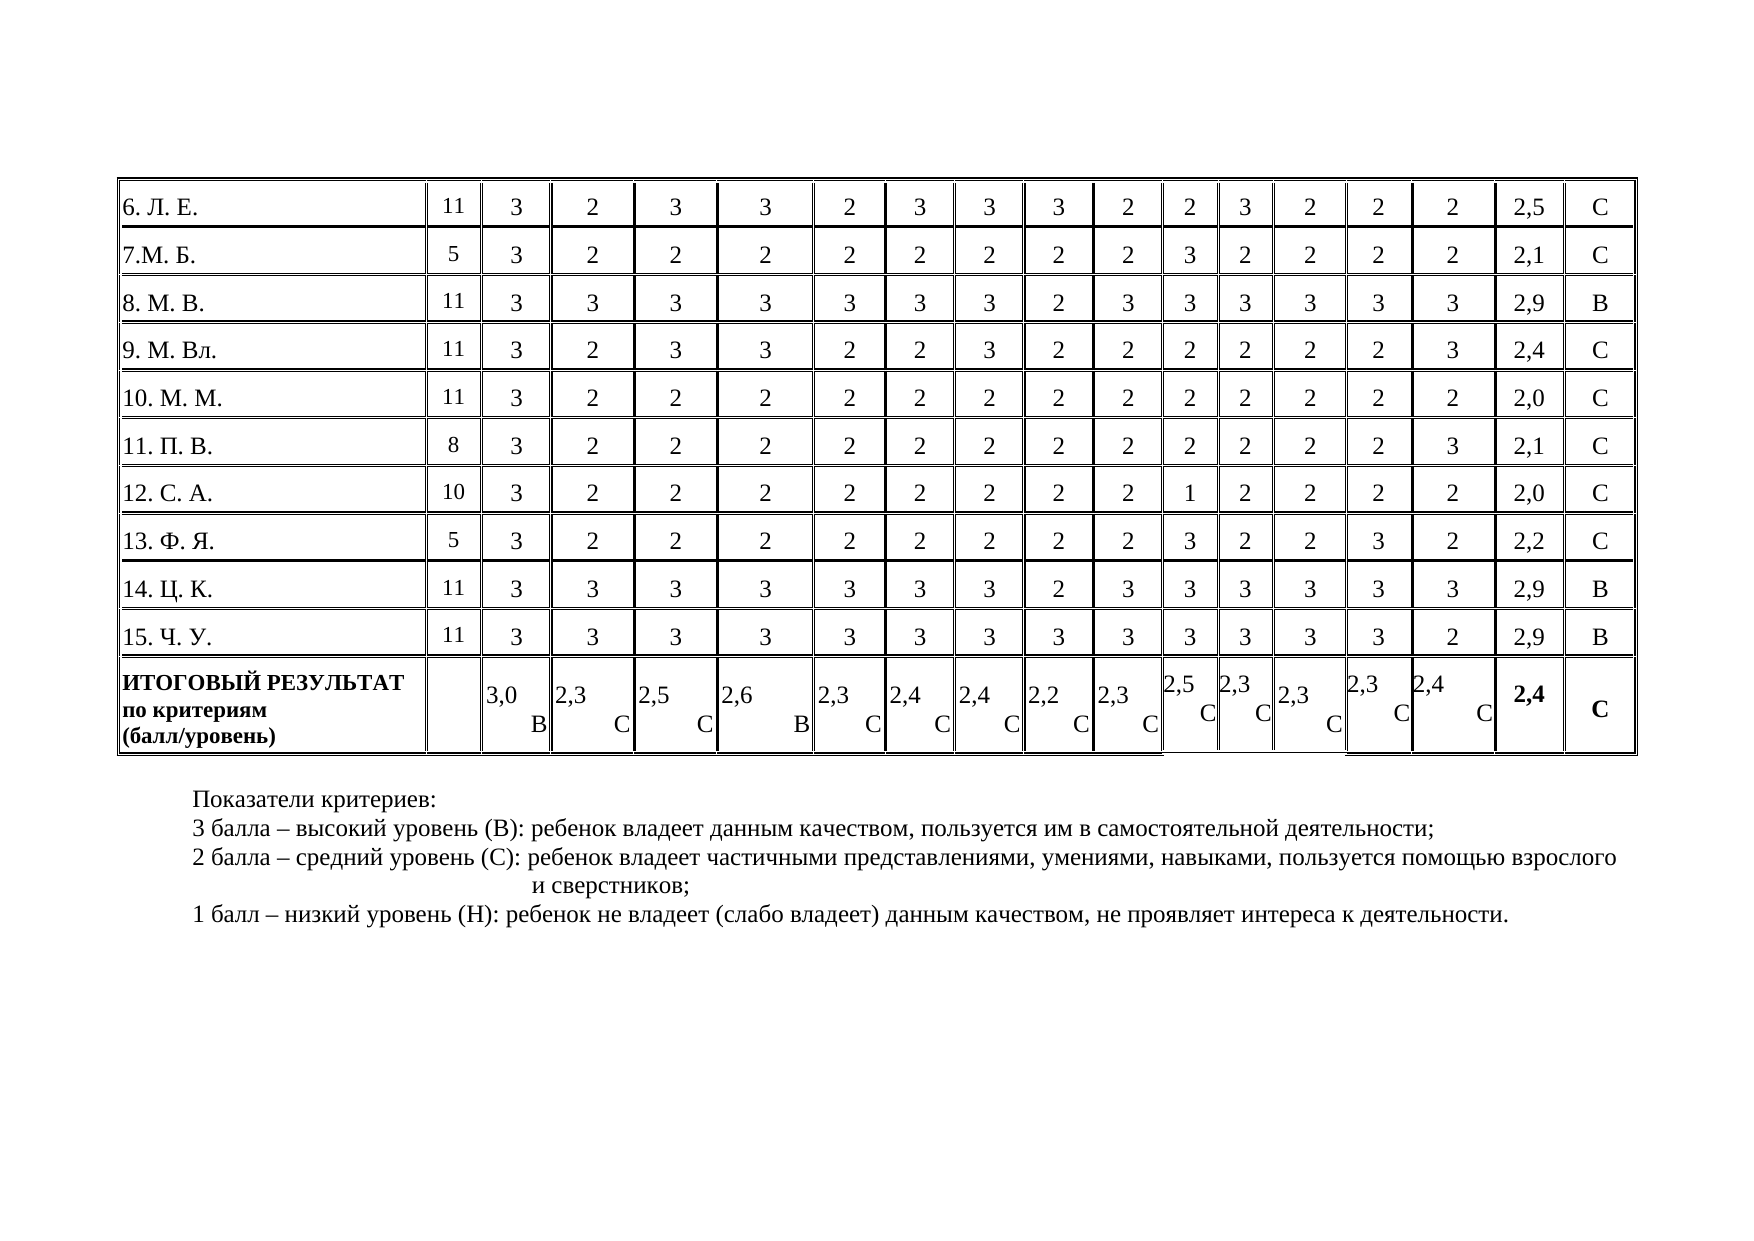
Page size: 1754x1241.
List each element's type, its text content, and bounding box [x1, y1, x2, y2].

table_cell 2,6 В [717, 658, 814, 752]
table_cell 3 [1414, 562, 1494, 607]
table_cell 15. Ч. У. [118, 607, 426, 654]
table_cell 2 [1346, 179, 1412, 225]
table_cell 2 [1026, 419, 1092, 463]
table_cell 6. Л. Е. [120, 181, 426, 225]
table_cell 2 [1163, 181, 1218, 225]
table_cell 3 [717, 181, 814, 225]
table_cell 2 [1026, 562, 1092, 607]
table_cell 3 [956, 562, 1022, 607]
table_cell 2 [1275, 372, 1345, 416]
table_cell С [1566, 225, 1634, 273]
table_cell 2,4 [1495, 658, 1564, 752]
table_cell 2,1 [1497, 228, 1563, 273]
table_cell 3 [719, 610, 812, 654]
table_cell 11 [428, 372, 480, 416]
table_cell 2 [1220, 515, 1272, 559]
table_cell 3 [955, 179, 1024, 225]
table_cell 2,4 С [955, 654, 1024, 752]
table_cell 2,3 С [1346, 658, 1412, 752]
table_cell 2 [1348, 467, 1411, 511]
table_cell 7.М. Б. [120, 225, 425, 273]
table_cell 2 [553, 467, 633, 511]
table_cell 11. П. В. [118, 416, 426, 463]
table_cell 2,5 [1495, 181, 1564, 225]
table_cell 11 [428, 324, 480, 368]
table_cell 2 [1275, 228, 1345, 273]
table_cell 2 [1093, 181, 1163, 225]
table_cell 10. М. М. [120, 368, 425, 416]
table_cell 3 [483, 467, 549, 511]
table_cell 2 [1164, 419, 1217, 463]
table_cell 3 [483, 324, 549, 368]
table_cell 3 [1348, 515, 1411, 559]
table_cell 2,9 [1497, 610, 1563, 654]
table_cell 8. М. В. [118, 273, 426, 320]
table_cell 2 [1026, 515, 1092, 559]
table_cell 2,4 [1497, 324, 1563, 368]
table_cell 2 [956, 467, 1022, 511]
table_cell 2 [1164, 324, 1217, 368]
table_cell 2 [956, 228, 1022, 273]
table_cell 2,3 С [1093, 658, 1163, 752]
table_cell [426, 658, 482, 752]
table_cell С [1566, 368, 1635, 416]
table_cell 3 [483, 276, 549, 320]
table_cell 2 [887, 324, 953, 368]
table_cell 2 [1412, 179, 1495, 225]
table_cell 3 [1348, 562, 1411, 607]
table_cell 2 [719, 372, 812, 416]
table_cell 2 [1095, 419, 1161, 463]
table_cell 2 [1026, 276, 1092, 320]
table_cell 2 [1095, 324, 1161, 368]
table_cell 3 [553, 562, 633, 607]
table_cell 2,1 [1497, 419, 1563, 463]
table_cell 2,4 С [1412, 658, 1495, 752]
table_cell 5 [428, 228, 480, 273]
table_cell 3 [636, 610, 716, 654]
table_cell 3 [1348, 276, 1411, 320]
table_cell 3 [719, 276, 812, 320]
table_cell 3 [1220, 610, 1272, 654]
table_cell 2 [815, 467, 884, 511]
table_cell 2 [719, 467, 812, 511]
table_cell 3 [885, 181, 954, 225]
table_cell 3 [719, 562, 812, 607]
table_cell 2 [1026, 324, 1092, 368]
table_cell 3 [636, 562, 716, 607]
table_cell 2 [1095, 372, 1161, 416]
table_cell С [1565, 181, 1634, 225]
table_cell В [1565, 273, 1636, 320]
table_cell 2 [815, 228, 884, 273]
table_cell 2 [1220, 228, 1272, 273]
table_cell ИТОГОВЫЙ РЕЗУЛЬТАТ по критериям (балл/уровень) [120, 654, 426, 752]
table_cell 2,0 [1497, 372, 1563, 416]
table_cell 2,3 С [551, 658, 634, 752]
table_cell 3 [1275, 562, 1345, 607]
table_cell 11 [426, 181, 482, 225]
table_cell 3 [1164, 562, 1217, 607]
table_cell 2 [719, 515, 812, 559]
table_cell 2 [815, 419, 884, 463]
table_cell 3 [1219, 181, 1274, 225]
table_cell 3 [1275, 610, 1345, 654]
table_cell 2 [1414, 610, 1494, 654]
table_cell 2 [1220, 324, 1272, 368]
table_cell 9. М. Вл. [120, 320, 425, 368]
table_cell 3 [483, 515, 549, 559]
table_cell 2 [887, 372, 953, 416]
table_cell 2,9 [1497, 562, 1563, 607]
table_cell 11 [428, 276, 480, 320]
table_cell 3 [1164, 515, 1217, 559]
table_cell 2 [636, 419, 716, 463]
table_cell 11 [428, 610, 480, 654]
table_cell 2 [1348, 372, 1411, 416]
table_cell 2 [1414, 228, 1494, 273]
table_cell 2 [1026, 372, 1092, 416]
table_cell 8 [428, 419, 480, 463]
table_cell 1 [1164, 467, 1217, 511]
table_cell 3 [1095, 562, 1161, 607]
table_cell 3 [483, 419, 549, 463]
table_cell 2 [956, 515, 1022, 559]
table_cell 11 [428, 562, 480, 607]
table_cell 10 [428, 467, 480, 511]
table_cell 3 [815, 562, 884, 607]
table_cell 3 [1026, 610, 1092, 654]
table_cell 2 [1275, 324, 1345, 368]
table_cell 2 [551, 179, 634, 225]
table_cell С [1566, 464, 1635, 511]
table_cell 3 [1095, 276, 1161, 320]
table_cell 3 [636, 276, 716, 320]
table_cell 2 [719, 228, 812, 273]
table_cell 3 [1414, 276, 1494, 320]
table_cell 3 [1220, 276, 1272, 320]
table_cell 2 [1220, 419, 1272, 463]
table_cell С [1565, 416, 1636, 463]
table_cell 2 [814, 181, 885, 225]
table_cell 2,4 С [885, 658, 954, 752]
table_cell 3 [634, 179, 717, 225]
table_cell 2,5 С [1163, 658, 1218, 752]
table_cell 3 [1220, 562, 1272, 607]
table_cell С [1566, 511, 1635, 559]
table_cell 12. С. А. [120, 464, 425, 511]
table_cell 2 [887, 467, 953, 511]
table_cell 3 [1348, 610, 1411, 654]
table_cell 2 [1220, 372, 1272, 416]
table_cell 2 [1275, 515, 1345, 559]
text 3 балла – высокий уровень (В): ребенок владеет данным качеством, пользуется им в самостоятельной деятельности; [118, 813, 1636, 842]
text 1 балл – низкий уровень (Н): ребенок не владеет (слабо владеет) данным качеством, не проявляет интереса к деятельности. [118, 899, 1636, 928]
table_cell 3 [887, 562, 953, 607]
table_cell 3 [887, 610, 953, 654]
table_cell С [1566, 320, 1635, 368]
table_cell 2 [553, 419, 633, 463]
table_cell 13. Ф. Я. [120, 511, 425, 559]
table_cell 2 [1095, 515, 1161, 559]
table_cell 3 [1414, 324, 1494, 368]
table_cell 3 [1414, 419, 1494, 463]
table_cell 2 [815, 515, 884, 559]
table_cell 3,0 В [482, 654, 551, 752]
table_cell 2,9 [1497, 276, 1563, 320]
table_cell 3 [719, 324, 812, 368]
table_cell 2 [1348, 228, 1411, 273]
table_cell 2,5 С [634, 658, 717, 752]
table_cell 2 [636, 467, 716, 511]
table_cell 3 [956, 324, 1022, 368]
table_cell 2 [636, 515, 716, 559]
table_cell 2 [956, 419, 1022, 463]
table_cell 2 [636, 228, 716, 273]
table_cell 2 [815, 372, 884, 416]
table_cell 2 [553, 228, 633, 273]
table_cell 2 [887, 228, 953, 273]
table_cell 2,3 С [814, 658, 885, 752]
table_cell 2 [1164, 372, 1217, 416]
table_cell 3 [815, 610, 884, 654]
text 2 балла – средний уровень (С): ребенок владеет частичными представлениями, умениями, навыками, пользуется помощью взрослого и сверстников; [192, 842, 1636, 899]
table_cell 3 [1164, 276, 1217, 320]
table_cell 2,2 [1497, 515, 1563, 559]
table_cell 3 [636, 324, 716, 368]
table_cell 2 [887, 419, 953, 463]
table_cell 2 [1026, 228, 1092, 273]
table_cell 2,0 [1497, 467, 1563, 511]
table_cell 5 [428, 515, 480, 559]
table_cell 3 [483, 372, 549, 416]
table_cell 3 [1024, 181, 1093, 225]
table_cell 2 [1414, 372, 1494, 416]
table_cell 2 [887, 515, 953, 559]
table_cell 2 [815, 324, 884, 368]
table_cell 3 [553, 610, 633, 654]
table_cell 3 [1164, 228, 1217, 273]
table_cell 14. Ц. К. [120, 559, 425, 607]
table_cell 3 [483, 228, 549, 273]
table_cell 2 [553, 372, 633, 416]
table_cell В [1565, 607, 1636, 654]
table_cell 2 [553, 515, 633, 559]
table_cell 2 [719, 419, 812, 463]
table_cell 3 [483, 610, 549, 654]
table_cell С [1565, 654, 1635, 752]
table_cell 3 [887, 276, 953, 320]
table_cell 2 [1414, 515, 1494, 559]
table_cell В [1566, 559, 1634, 607]
table_cell 3 [483, 562, 549, 607]
table_cell 2 [1274, 181, 1346, 225]
table_cell 3 [482, 179, 551, 225]
table_cell 2 [636, 372, 716, 416]
table_cell 3 [1095, 610, 1161, 654]
table_cell 2 [1348, 419, 1411, 463]
table_cell 3 [1164, 610, 1217, 654]
table_cell 2 [553, 324, 633, 368]
table_cell 2 [1095, 228, 1161, 273]
table_cell 3 [956, 610, 1022, 654]
table_cell 2 [1220, 467, 1272, 511]
table_cell 2,3 С [1219, 658, 1274, 752]
table_cell 2,2 С [1024, 658, 1093, 752]
table_cell 3 [1275, 276, 1345, 320]
table_cell 3 [956, 276, 1022, 320]
text Показатели критериев: [118, 784, 1636, 813]
table_cell 2 [1348, 324, 1411, 368]
table_cell 2 [1275, 419, 1345, 463]
table_cell 2,3 С [1274, 658, 1346, 752]
table_cell 2 [1275, 467, 1345, 511]
table_cell 2 [956, 372, 1022, 416]
table_cell 3 [553, 276, 633, 320]
table_cell 2 [1414, 467, 1494, 511]
table_cell 2 [1026, 467, 1092, 511]
table_cell 2 [1095, 467, 1161, 511]
table_cell 3 [815, 276, 884, 320]
